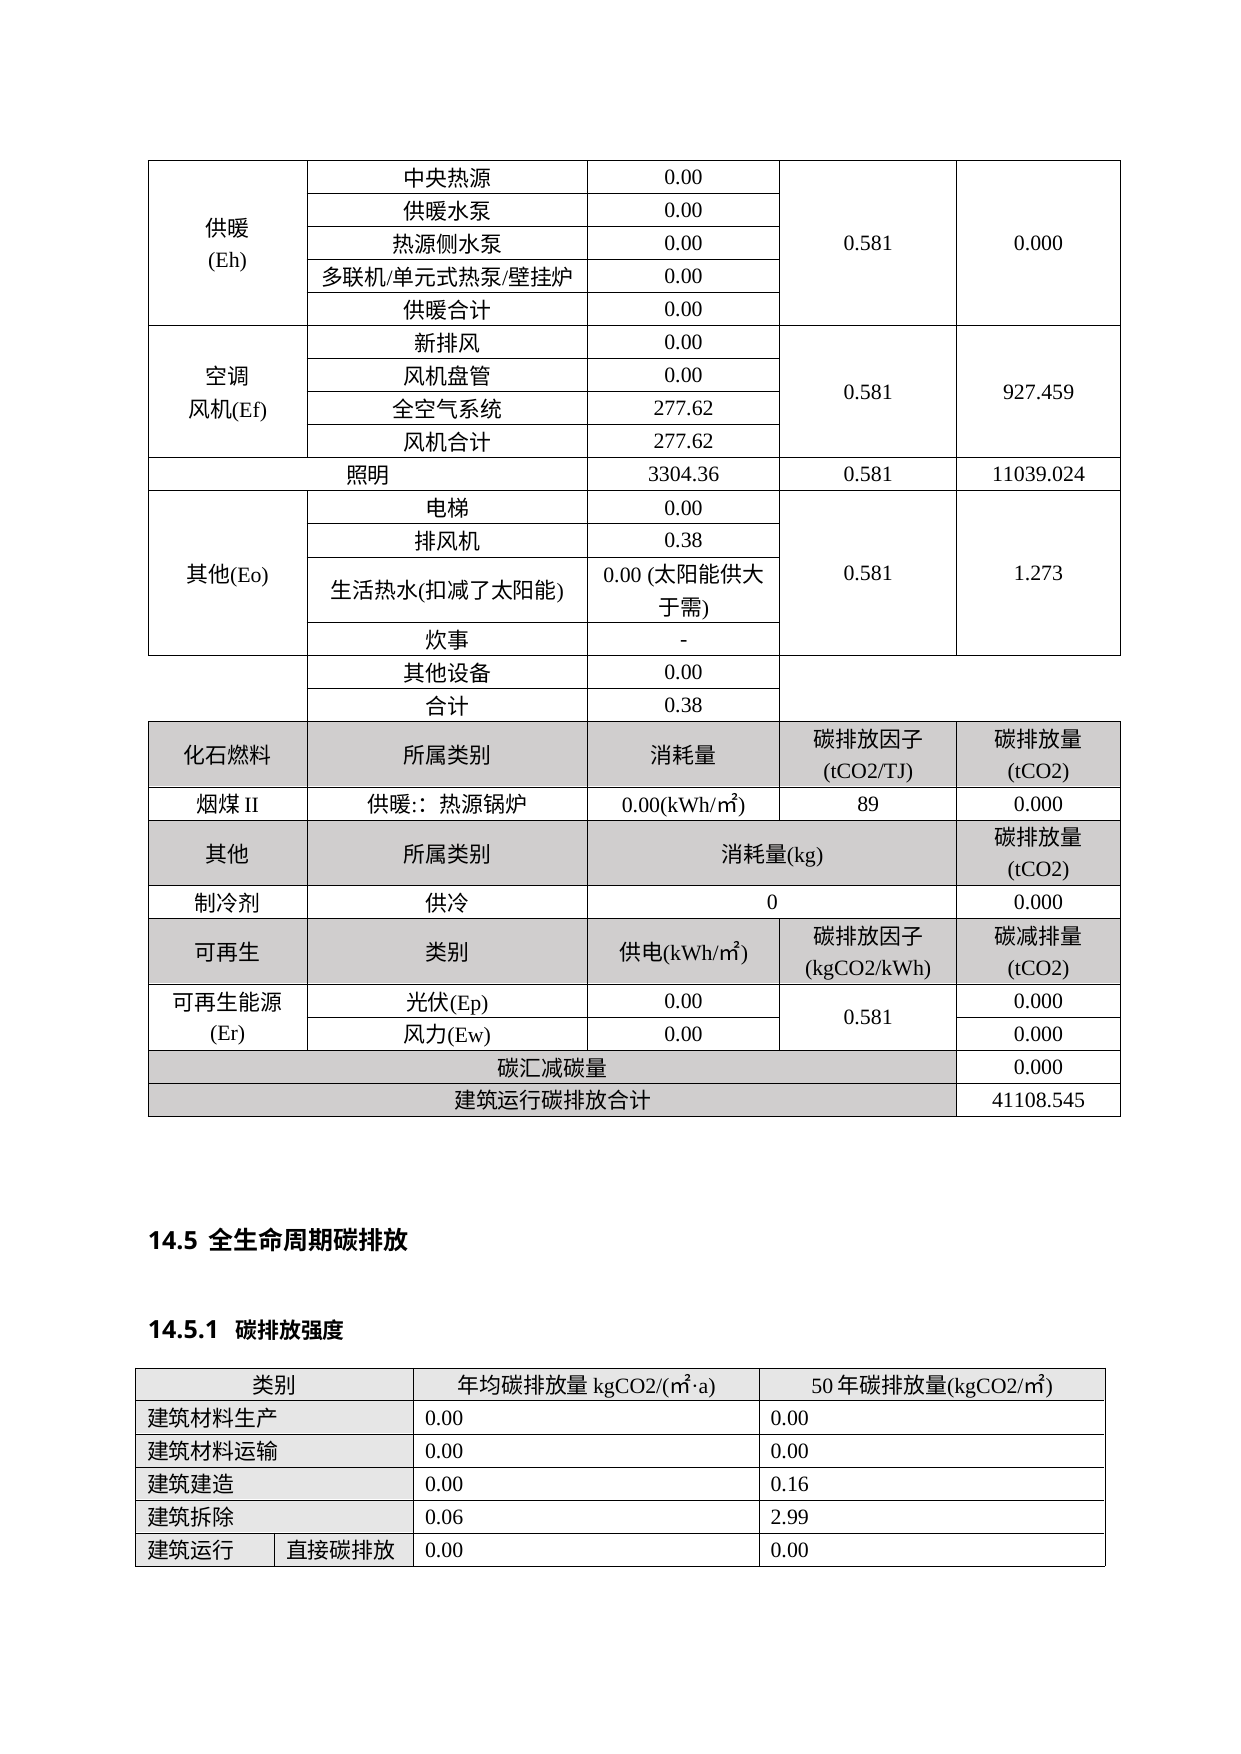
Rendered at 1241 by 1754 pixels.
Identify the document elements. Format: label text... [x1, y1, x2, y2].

table_cell 277.62 [588, 392, 779, 424]
table_cell 0.00 [760, 1400, 1105, 1433]
table_cell 建筑运行 [136, 1534, 274, 1566]
table_cell 0.00 [588, 359, 779, 391]
table_cell - [588, 623, 779, 655]
table_cell 可再生能源(Er) [149, 985, 307, 1049]
table_cell 消耗量 [588, 722, 779, 786]
table_cell 碳排放量(tCO2) [957, 722, 1120, 786]
subtitle 全生命周期碳排放 [148, 1206, 1092, 1271]
table_cell 0.00 [588, 491, 779, 523]
table_cell 927.459 [957, 326, 1120, 457]
table_cell 0.38 [588, 524, 779, 556]
table_cell 制冷剂 [149, 886, 307, 918]
table_cell 可再生 [149, 919, 307, 983]
table_cell 供暖:：热源锅炉 [308, 788, 587, 819]
table_cell 生活热水(扣减了太阳能) [308, 558, 587, 622]
table_cell 光伏(Ep) [308, 985, 587, 1017]
table_cell 消耗量(kg) [588, 821, 956, 885]
table_cell 0.00 [588, 985, 779, 1017]
table_cell 类别 [308, 919, 587, 983]
table_cell 0.000 [957, 886, 1120, 918]
table_cell 2.99 [760, 1500, 1105, 1532]
table_cell 0.00(kWh/㎡) [588, 788, 779, 819]
table_cell 0.00 [414, 1534, 759, 1566]
table_cell 0.00 [588, 260, 779, 292]
table_cell 建筑运行碳排放合计 [149, 1084, 956, 1116]
table_cell 1.273 [957, 491, 1120, 655]
table_cell 0.000 [957, 161, 1120, 325]
table_cell 供电(kWh/㎡) [588, 919, 779, 983]
table_cell 碳排放因子(kgCO2/kWh) [780, 919, 956, 983]
table_cell 0.000 [957, 1051, 1120, 1083]
table_cell 89 [780, 788, 956, 819]
table_cell 碳减排量(tCO2) [957, 919, 1120, 983]
table_cell 11039.024 [957, 458, 1120, 490]
table_cell 0.00 [588, 293, 779, 325]
table_cell 0.38 [588, 689, 779, 721]
table_cell 供冷 [308, 886, 587, 918]
table_header 年均碳排放量kgCO2/(㎡·a) [414, 1369, 759, 1400]
table_cell 建筑建造 [136, 1468, 413, 1499]
table_cell 排风机 [308, 524, 587, 556]
table_cell 0.00 [588, 656, 779, 688]
table_cell 0.00 [588, 194, 779, 226]
table_cell 中央热源 [308, 161, 587, 193]
table_cell 其他 [149, 821, 307, 885]
table_cell 多联机/单元式热泵/壁挂炉 [308, 260, 587, 292]
table_cell 碳排放因子(tCO2/TJ) [780, 722, 956, 786]
table_cell 烟煤II [149, 788, 307, 819]
table_cell 建筑拆除 [136, 1501, 413, 1532]
table_cell 0.00 [588, 161, 779, 193]
table_cell 其他(Eo) [149, 491, 307, 655]
table_cell 建筑材料运输 [136, 1435, 413, 1466]
table_cell 0 [588, 886, 956, 918]
table_cell 新排风 [308, 326, 587, 358]
table_cell 直接碳排放 [275, 1534, 413, 1566]
table_cell 0.000 [957, 788, 1120, 819]
table_cell 空调 风机(Ef) [149, 326, 307, 457]
table_cell 所属类别 [308, 821, 587, 885]
table_cell 风力(Ew) [308, 1018, 587, 1049]
table_cell 0.581 [780, 458, 956, 490]
table_cell 0.581 [780, 491, 956, 655]
table_header 类别 [136, 1369, 413, 1400]
table_cell 0.00 (太阳能供大于需) [588, 558, 779, 622]
table_cell 化石燃料 [149, 722, 307, 786]
table_cell 41108.545 [957, 1084, 1120, 1116]
table_cell 供暖 (Eh) [149, 161, 307, 325]
table_cell 供暖水泵 [308, 194, 587, 226]
table_cell 全空气系统 [308, 392, 587, 424]
table_cell 碳排放量(tCO2) [957, 821, 1120, 885]
table_cell 照明 [149, 458, 587, 490]
table_cell 风机盘管 [308, 359, 587, 391]
table_cell 0.581 [780, 326, 956, 457]
table_cell 其他设备 [308, 656, 587, 688]
table_cell 碳汇减碳量 [149, 1051, 956, 1083]
table_cell 0.00 [414, 1401, 759, 1433]
table_cell 0.00 [414, 1468, 759, 1499]
table_cell 0.00 [414, 1435, 759, 1466]
table_cell 3304.36 [588, 458, 779, 490]
table_cell 0.00 [760, 1533, 1105, 1566]
table_cell 合计 [308, 689, 587, 721]
subtitle 碳排放强度 [148, 1296, 1092, 1361]
table_cell 建筑材料生产 [136, 1401, 413, 1433]
table_cell 0.00 [588, 1018, 779, 1049]
table_cell 0.581 [780, 161, 956, 325]
table_cell 277.62 [588, 425, 779, 457]
table_header 50年碳排放量(kgCO2/㎡) [760, 1369, 1105, 1400]
table_cell 0.581 [780, 985, 956, 1049]
table_cell 0.00 [588, 227, 779, 259]
table_cell 0.16 [760, 1466, 1105, 1499]
table_cell 0.000 [957, 1018, 1120, 1049]
table_cell 供暖合计 [308, 293, 587, 325]
table_cell 0.06 [414, 1501, 759, 1532]
table_cell 风机合计 [308, 425, 587, 457]
table_cell 0.00 [588, 326, 779, 358]
table_cell 0.00 [760, 1434, 1105, 1466]
table_cell 所属类别 [308, 722, 587, 786]
table_cell 电梯 [308, 491, 587, 523]
table_cell 炊事 [308, 623, 587, 655]
table_cell 热源侧水泵 [308, 227, 587, 259]
table_cell 0.000 [957, 985, 1120, 1017]
